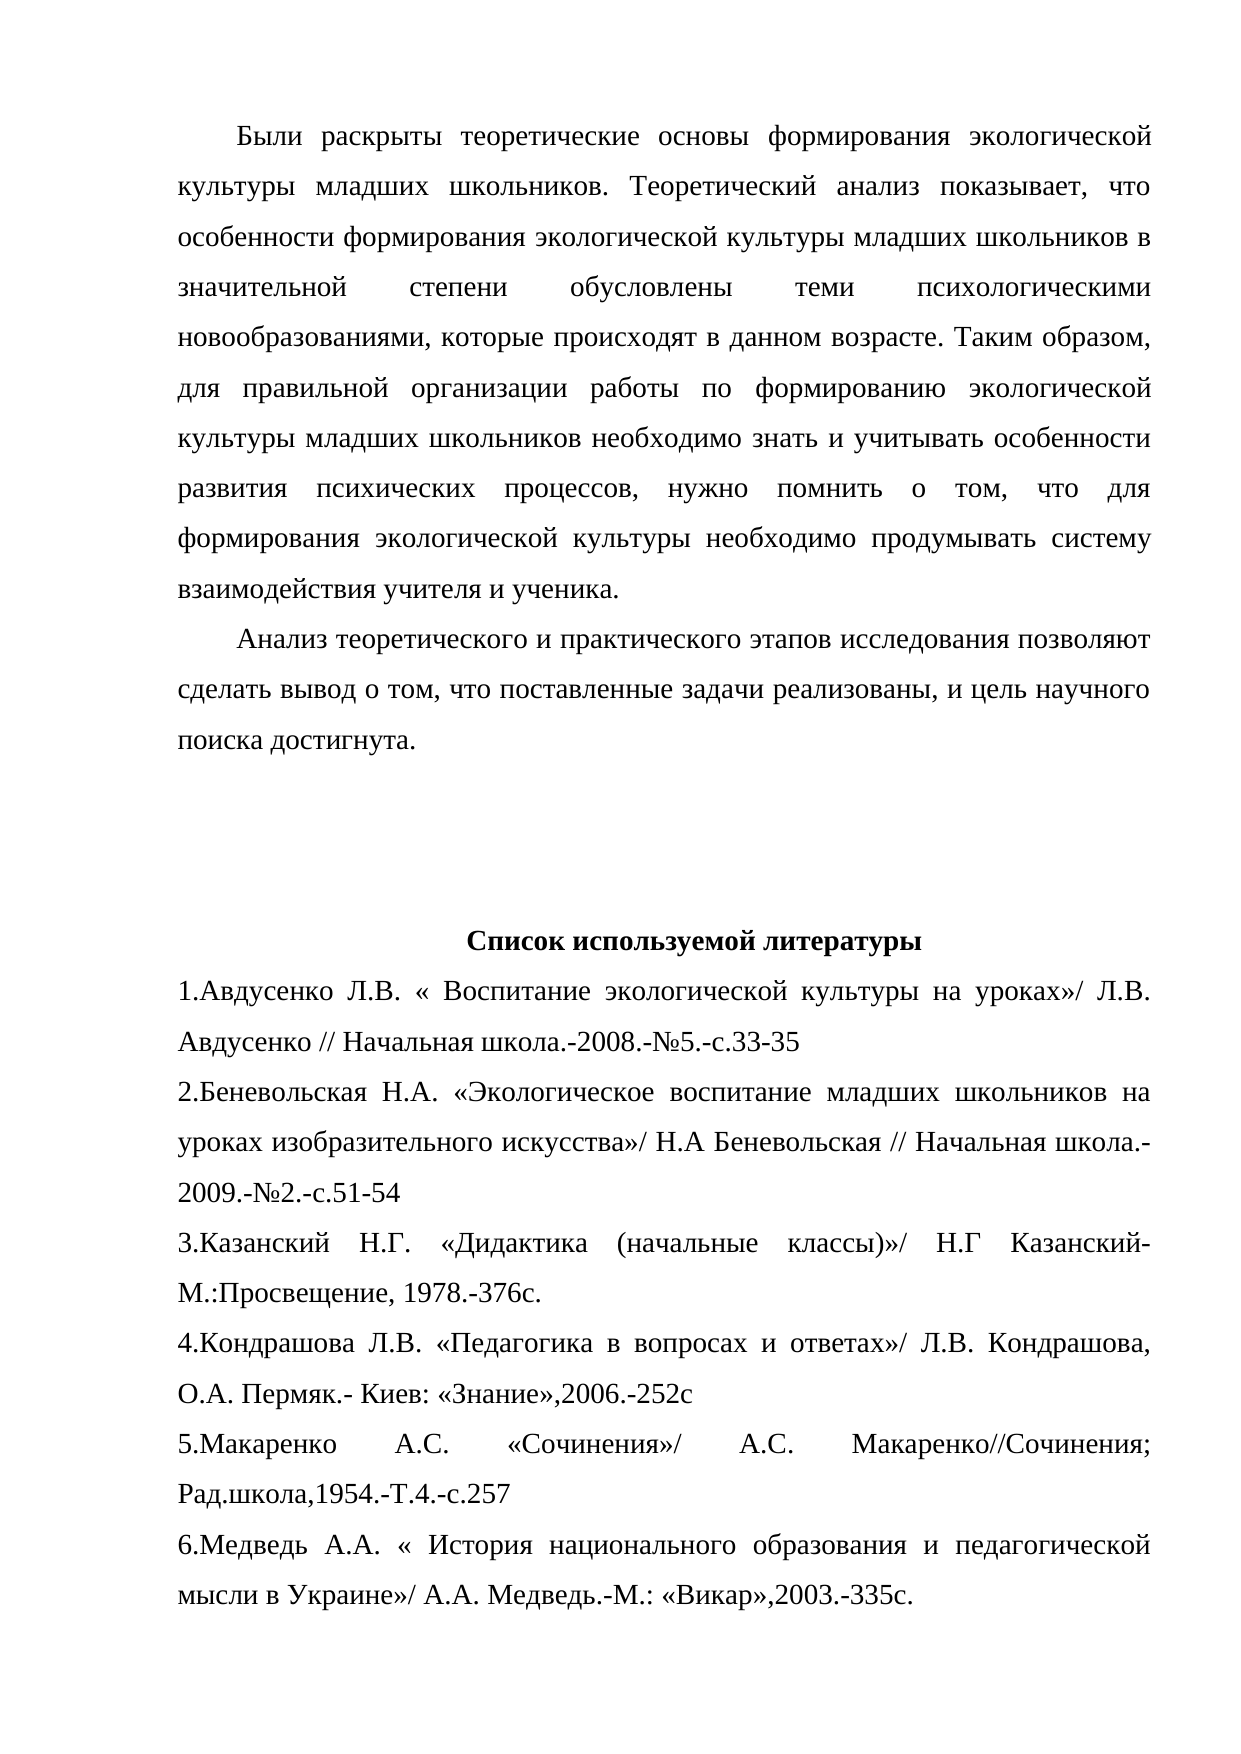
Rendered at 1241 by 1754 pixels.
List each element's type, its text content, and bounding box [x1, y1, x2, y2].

text Были раскрыты теоретические основы формирования экологической культуры младших школьников. Теоретический анализ показывает, что особенности формирования экологической культуры младших школьников в значительной степени обусловлены теми психологическими новообразованиями, которые происходят в данном возрасте. Таким образом, для правильной организации работы по формированию экологической культуры младших школьников необходимо знать и учитывать особенности развития психических процессов, нужно помнить о том, что для формирования экологической культуры необходимо продумывать систему взаимодействия учителя и ученика. [177, 118, 1152, 604]
text 4.Кондрашова Л.В. «Педагогика в вопросах и ответах»/ Л.В. Кондрашова, О.А. Пермяк.- Киев: «Знание»,2006.-252с [177, 1326, 1152, 1409]
text 1.Авдусенко Л.В. « Воспитание экологической культуры на уроках»/ Л.В. Авдусенко // Начальная школа.-2008.-№5.-с.33-35 [177, 973, 1152, 1057]
text 2.Беневольская Н.А. «Экологическое воспитание младших школьников на уроках изобразительного искусства»/ Н.А Беневольская // Начальная школа.-2009.-№2.-с.51-54 [177, 1074, 1152, 1208]
text 5.Макаренко А.С. «Сочинения»/ А.С. Макаренко//Сочинения; Рад.школа,1954.-Т.4.-с.257 [177, 1426, 1152, 1510]
text Список используемой литературы [177, 923, 1152, 957]
text 6.Медведь А.А. « История национального образования и педагогической мысли в Украине»/ А.А. Медведь.-М.: «Викар»,2003.-335с. [177, 1527, 1152, 1611]
text 3.Казанский Н.Г. «Дидактика (начальные классы)»/ Н.Г Казанский-М.:Просвещение, 1978.-376с. [177, 1225, 1152, 1309]
text Анализ теоретического и практического этапов исследования позволяют сделать вывод о том, что поставленные задачи реализованы, и цель научного поиска достигнута. [177, 621, 1152, 755]
